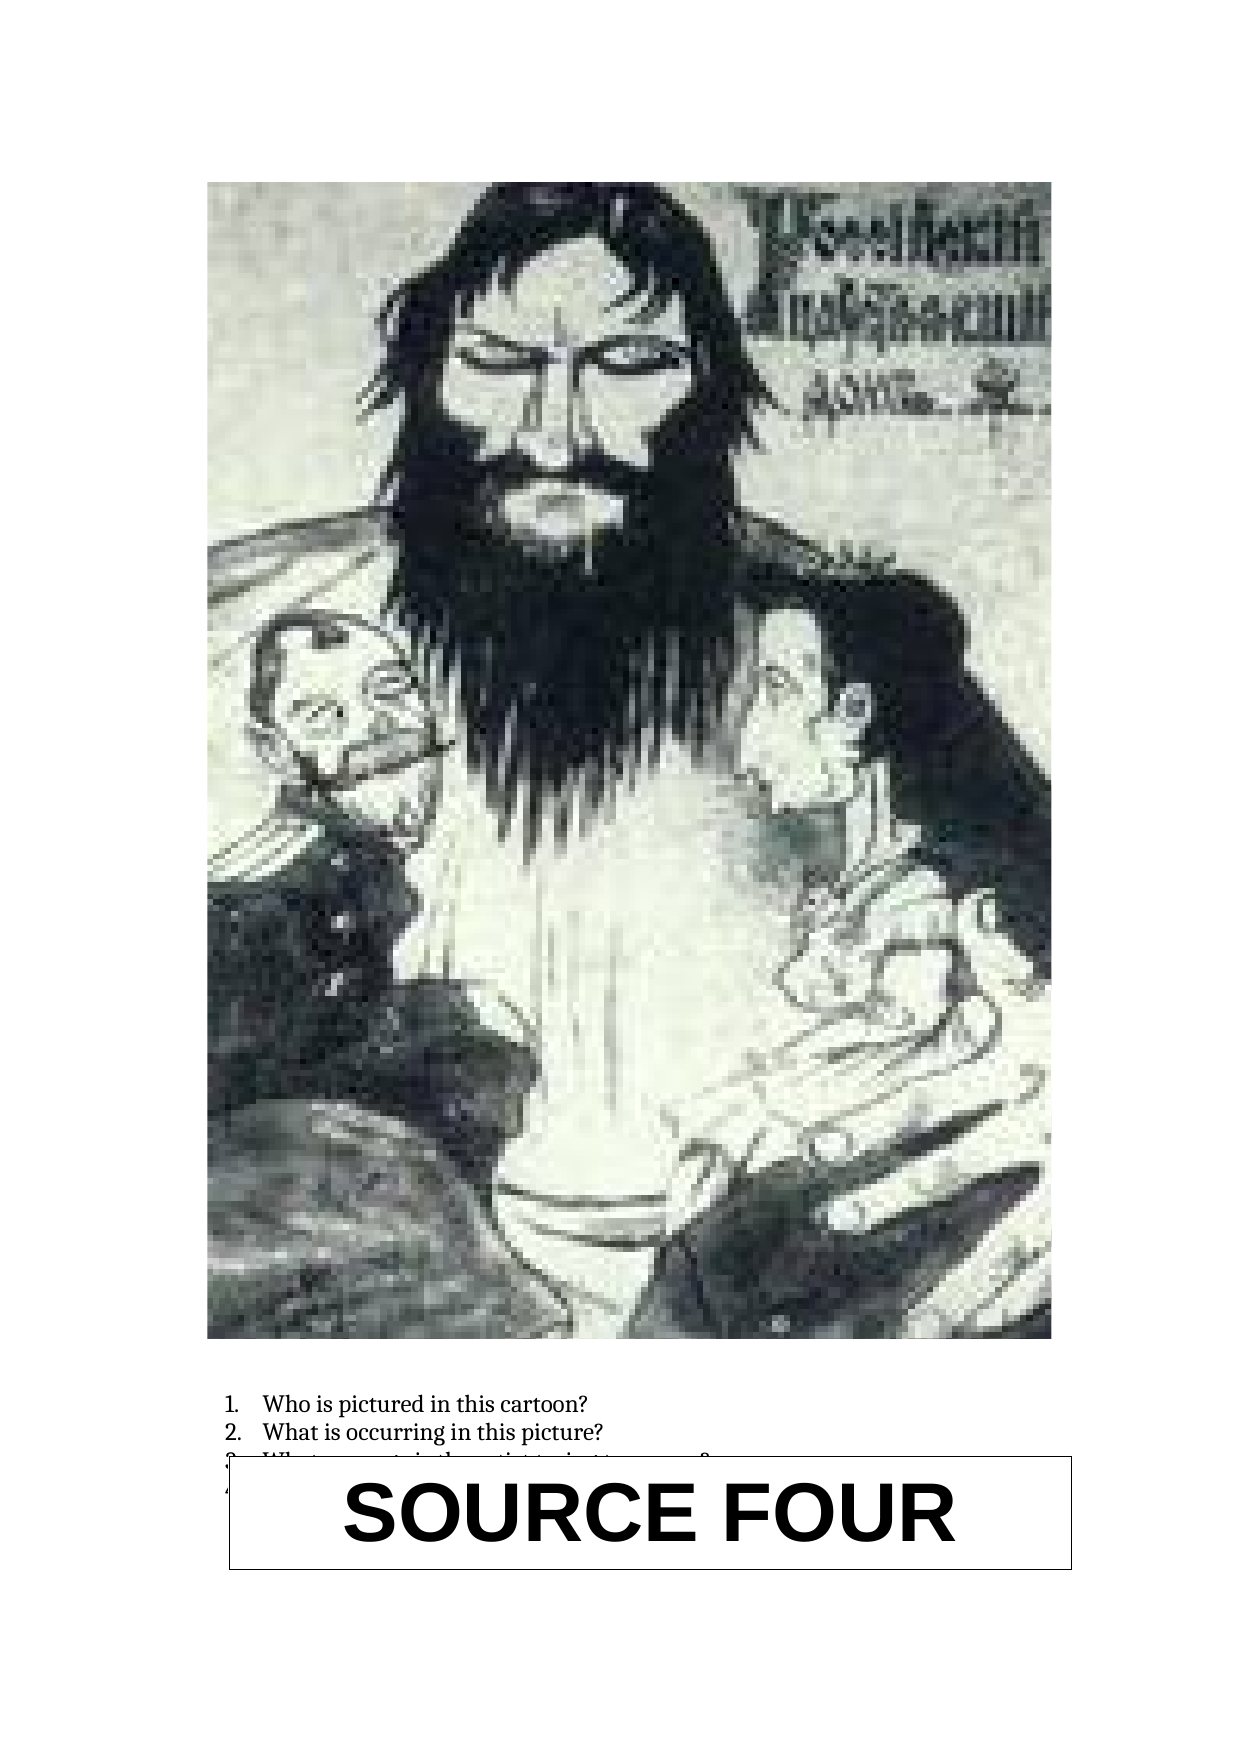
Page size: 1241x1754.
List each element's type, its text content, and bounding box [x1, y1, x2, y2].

list What is occurring in this picture? [225, 1418, 1053, 1447]
picture [207, 182, 1052, 1339]
list What message is the artist trying to convey? [225, 1447, 1053, 1476]
